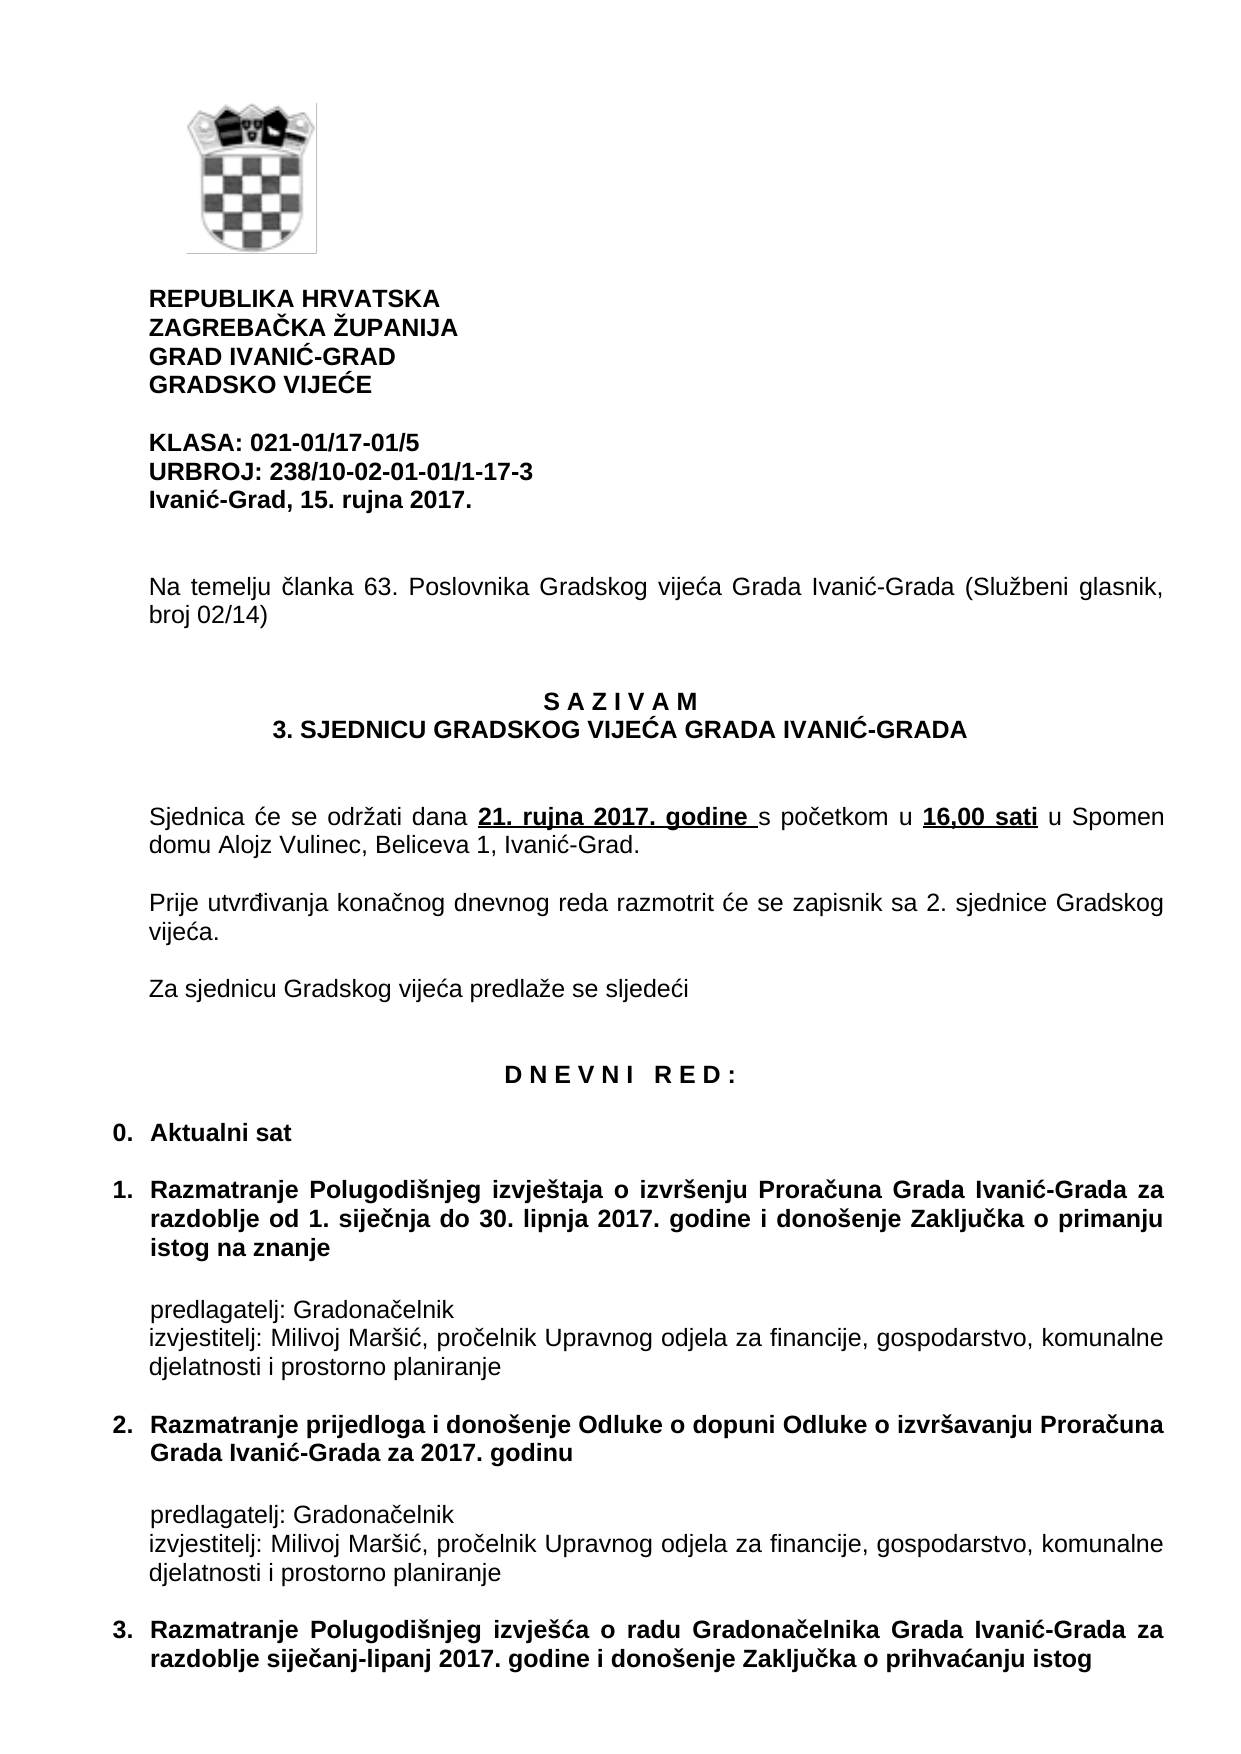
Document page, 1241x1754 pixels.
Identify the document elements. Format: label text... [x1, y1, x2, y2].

text Prije utvrđivanja konačnog dnevnog reda razmotrit će se zapisnik sa 2. sjednice Gradskog vijeća. [149, 888, 1165, 945]
text URBROJ: 238/10-02-01-01/1-17-3 [75, 457, 1165, 485]
list predlagatelj: Gradonačelnik [150, 1294, 1165, 1323]
text ZAGREBAČKA ŽUPANIJA [75, 313, 1165, 342]
list Aktualni sat [112, 1118, 1165, 1147]
text izvjestitelj: Milivoj Maršić, pročelnik Upravnog odjela za financije, gospodarstvo, komunalne djelatnosti i prostorno planiranje [149, 1323, 1165, 1381]
list Razmatranje Polugodišnjeg izvještaja o izvršenju Proračuna Grada Ivanić-Grada za razdoblje od 1. siječnja do 30. lipnja 2017. godine i donošenje Zaključka o primanju istog na znanje [112, 1175, 1165, 1262]
text KLASA: 021-01/17-01/5 [75, 428, 1165, 457]
text S A Z I V A M [75, 687, 1165, 715]
text Za sjednicu Gradskog vijeća predlaže se sljedeći [75, 974, 1165, 1003]
text REPUBLIKA HRVATSKA [75, 284, 1165, 313]
list predlagatelj: Gradonačelnik [150, 1500, 1165, 1529]
list Razmatranje Polugodišnjeg izvješća o radu Gradonačelnika Grada Ivanić-Grada za razdoblje siječanj-lipanj 2017. godine i donošenje Zaključka o prihvaćanju istog [112, 1615, 1165, 1673]
text 3. SJEDNICU GRADSKOG VIJEĆA GRADA IVANIĆ-GRADA [75, 715, 1165, 744]
list Razmatranje prijedloga i donošenje Odluke o dopuni Odluke o izvršavanju Proračuna Grada Ivanić-Grada za 2017. godinu [112, 1409, 1165, 1467]
text Sjednica će se održati dana 21. rujna 2017. godine s početkom u 16,00 sati u Spomen domu Alojz Vulinec, Beliceva 1, Ivanić-Grad. [149, 802, 1165, 859]
text D N E V N I R E D : [75, 1060, 1165, 1089]
picture [186, 103, 319, 256]
text izvjestitelj: Milivoj Maršić, pročelnik Upravnog odjela za financije, gospodarstvo, komunalne djelatnosti i prostorno planiranje [149, 1529, 1165, 1586]
text GRADSKO VIJEĆE [75, 370, 1165, 399]
text Ivanić-Grad, 15. rujna 2017. [75, 485, 1165, 514]
text Na temelju članka 63. Poslovnika Gradskog vijeća Grada Ivanić-Grada (Službeni glasnik, broj 02/14) [148, 572, 1165, 629]
text GRAD IVANIĆ-GRAD [75, 342, 1165, 370]
